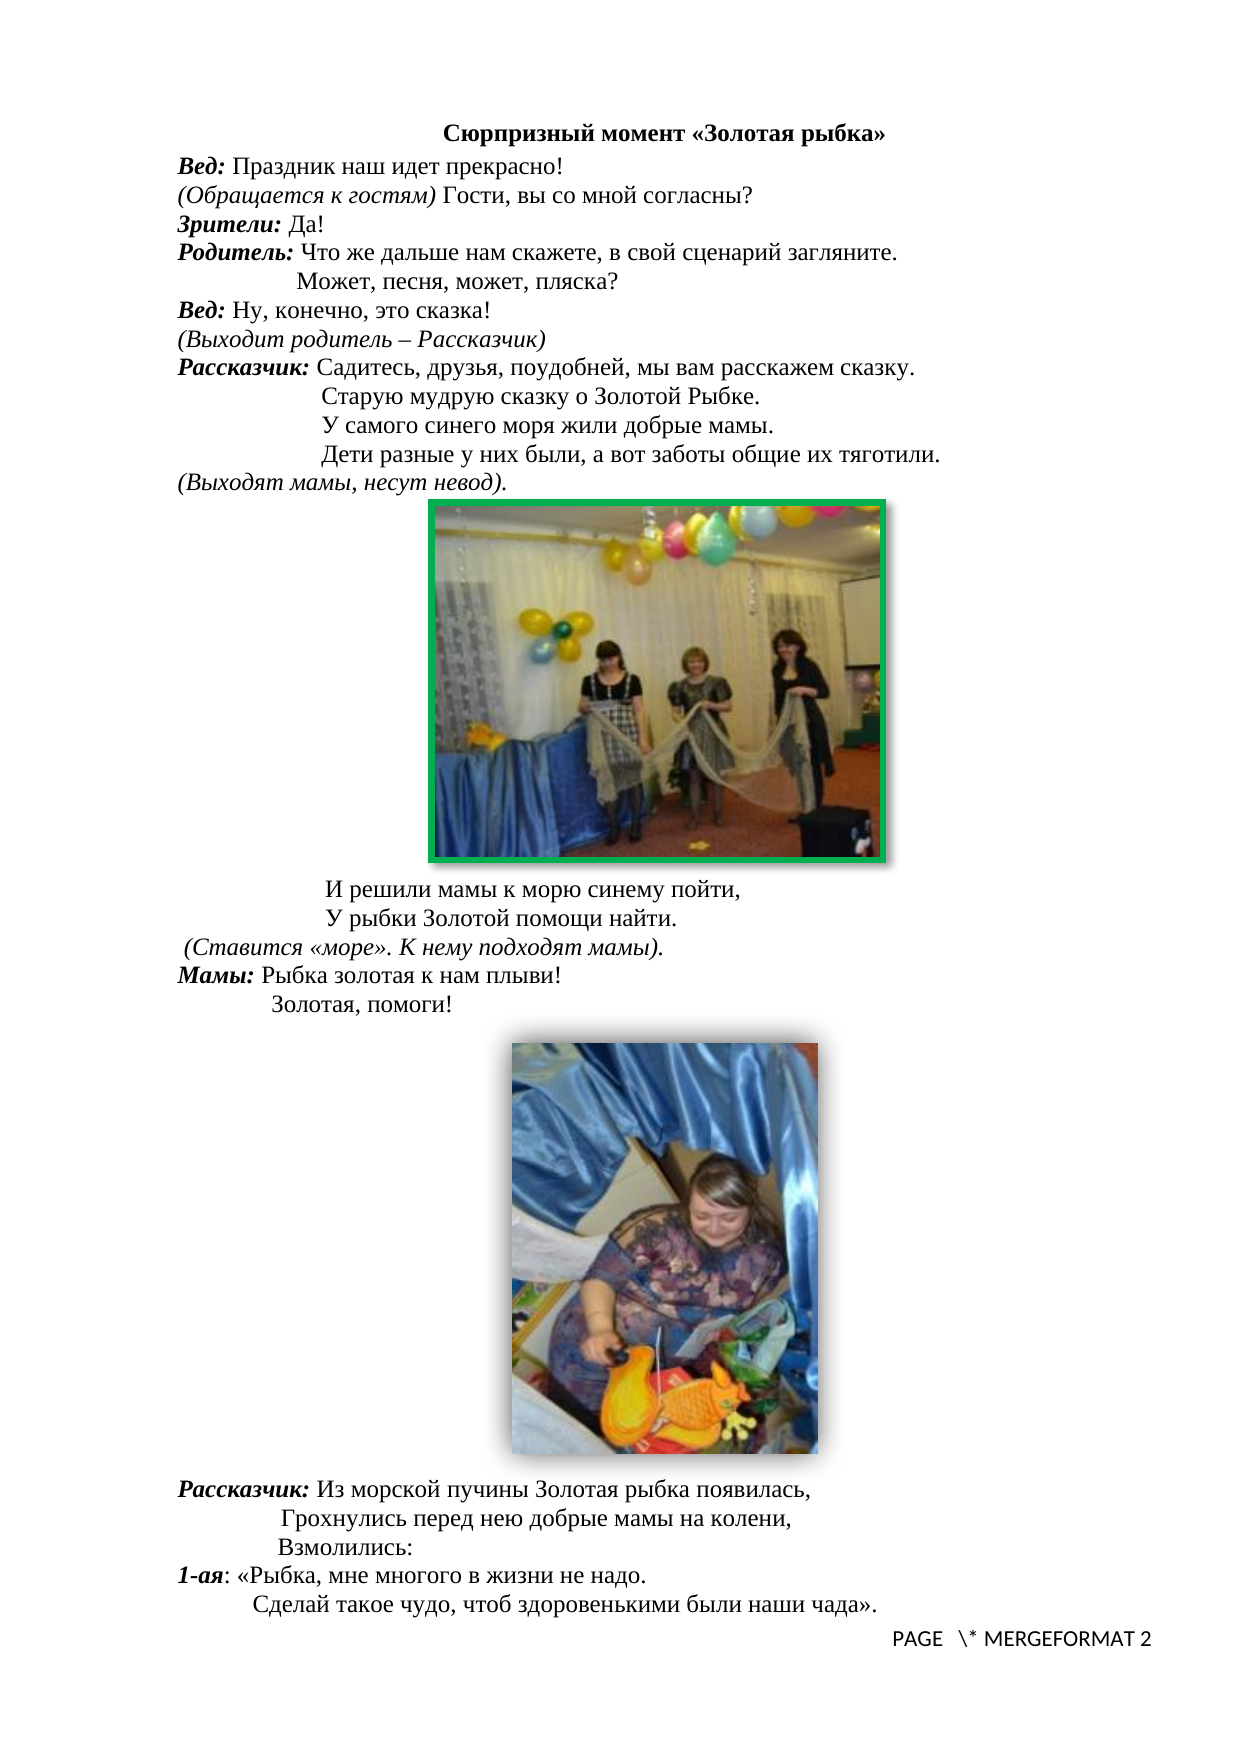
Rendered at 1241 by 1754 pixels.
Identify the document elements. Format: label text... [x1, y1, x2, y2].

text Рассказчик: Из морской пучины Золотая рыбка появилась, [177, 1474, 1152, 1503]
text (Выходят мамы, несут невод). [177, 467, 1152, 496]
text (Ставится «море». К нему подходят мамы). [177, 932, 1152, 961]
picture [512, 1043, 818, 1454]
text Родитель: Что же дальше нам скажете, в свой сценарий загляните. Может, песня, может, пляска? [177, 237, 1152, 295]
text Вед: Ну, конечно, это сказка! (Выходит родитель – Рассказчик) [177, 295, 1152, 352]
text У рыбки Золотой помощи найти. [177, 903, 1152, 932]
text Зрители: Да! [177, 209, 1152, 237]
picture [435, 506, 880, 857]
text Рассказчик: Садитесь, друзья, поудобней, мы вам расскажем сказку. Старую мудрую сказку о Золотой Рыбке. У самого синего моря жили добрые мамы. Дети разные у них были, а вот заботы общие их тяготили. [177, 352, 1152, 467]
text Вед: Праздник наш идет прекрасно! (Обращается к гостям) Гости, вы со мной согласны? [177, 151, 1152, 209]
text И решили мамы к морю синему пойти, [177, 874, 1152, 903]
text Грохнулись перед нею добрые мамы на колени, Взмолились: [177, 1503, 1152, 1561]
text Золотая, помоги! [177, 989, 1152, 1018]
text 1-ая: «Рыбка, мне многого в жизни не надо. Сделай такое чудо, чтоб здоровенькими были наши чада». [177, 1561, 1152, 1618]
text Мамы: Рыбка золотая к нам плыви! [177, 961, 1152, 989]
subtitle Сюрпризный момент «Золотая рыбка» [177, 118, 1152, 147]
